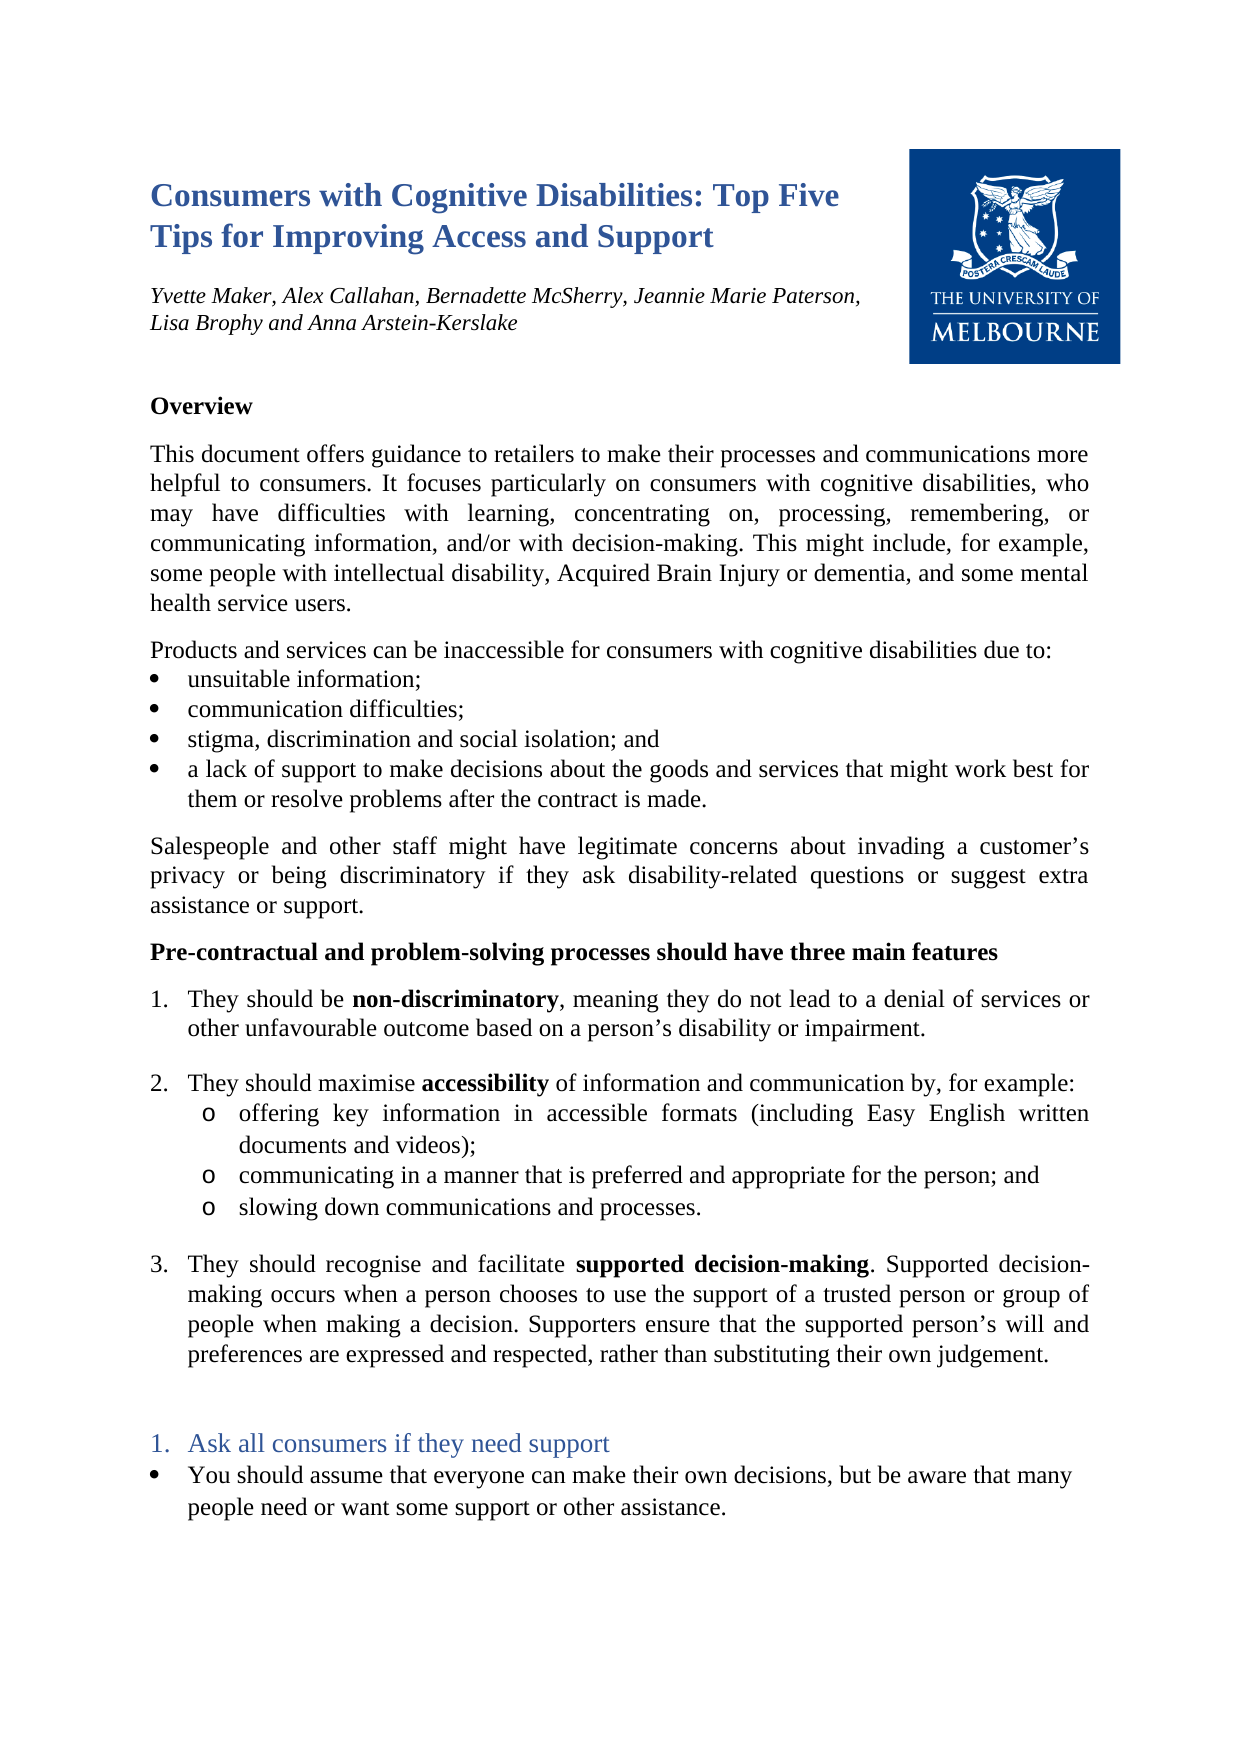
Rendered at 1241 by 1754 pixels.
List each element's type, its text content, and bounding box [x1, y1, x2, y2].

list offering key information in accessible formats (including Easy English written documents and videos); [201, 1098, 1090, 1159]
list communicating in a manner that is preferred and appropriate for the person; and [201, 1160, 1090, 1191]
list They should be non-discriminatory, meaning they do not lead to a denial of services or other unfavourable outcome based on a person’s disability or impairment. [150, 984, 1090, 1042]
text Overview [150, 391, 1090, 420]
list communication difficulties; [150, 694, 1090, 723]
list slowing down communications and processes. [201, 1192, 1090, 1223]
text This document offers guidance to retailers to make their processes and communications more helpful to consumers. It focuses particularly on consumers with cognitive disabilities, who may have difficulties with learning, concentrating on, processing, remembering, or communicating information, and/or with decision-making. This might include, for example, some people with intellectual disability, Acquired Brain Injury or dementia, and some mental health service users. [150, 439, 1090, 617]
subtitle Ask all consumers if they need support [150, 1427, 1090, 1458]
text Yvette Maker, Alex Callahan, Bernadette McSherry, Jeannie Marie Paterson, Lisa Brophy and Anna Arstein-Kerslake [150, 282, 907, 335]
text Pre-contractual and problem-solving processes should have three main features [150, 937, 1090, 966]
list You should assume that everyone can make their own decisions, but be aware that many people need or want some support or other assistance. [150, 1461, 1090, 1520]
text Salespeople and other staff might have legitimate concerns about invading a customer’s privacy or being discriminatory if they ask disability-related questions or suggest extra assistance or support. [150, 831, 1090, 919]
picture [907, 149, 1120, 362]
list a lack of support to make decisions about the goods and services that might work best for them or resolve problems after the contract is made. [150, 754, 1090, 813]
list unsuitable information; [150, 664, 1090, 693]
list They should maximise accessibility of information and communication by, for example: [150, 1068, 1090, 1097]
list They should recognise and facilitate supported decision-making. Supported decision-making occurs when a person chooses to use the support of a trusted person or group of people when making a decision. Supporters ensure that the supported person’s will and preferences are expressed and respected, rather than substituting their own judgement. [150, 1249, 1090, 1368]
text Products and services can be inaccessible for consumers with cognitive disabilities due to: [150, 635, 1090, 663]
subtitle Consumers with Cognitive Disabilities: Top Five Tips for Improving Access and Support [150, 175, 907, 255]
list stigma, discrimination and social isolation; and [150, 724, 1090, 753]
